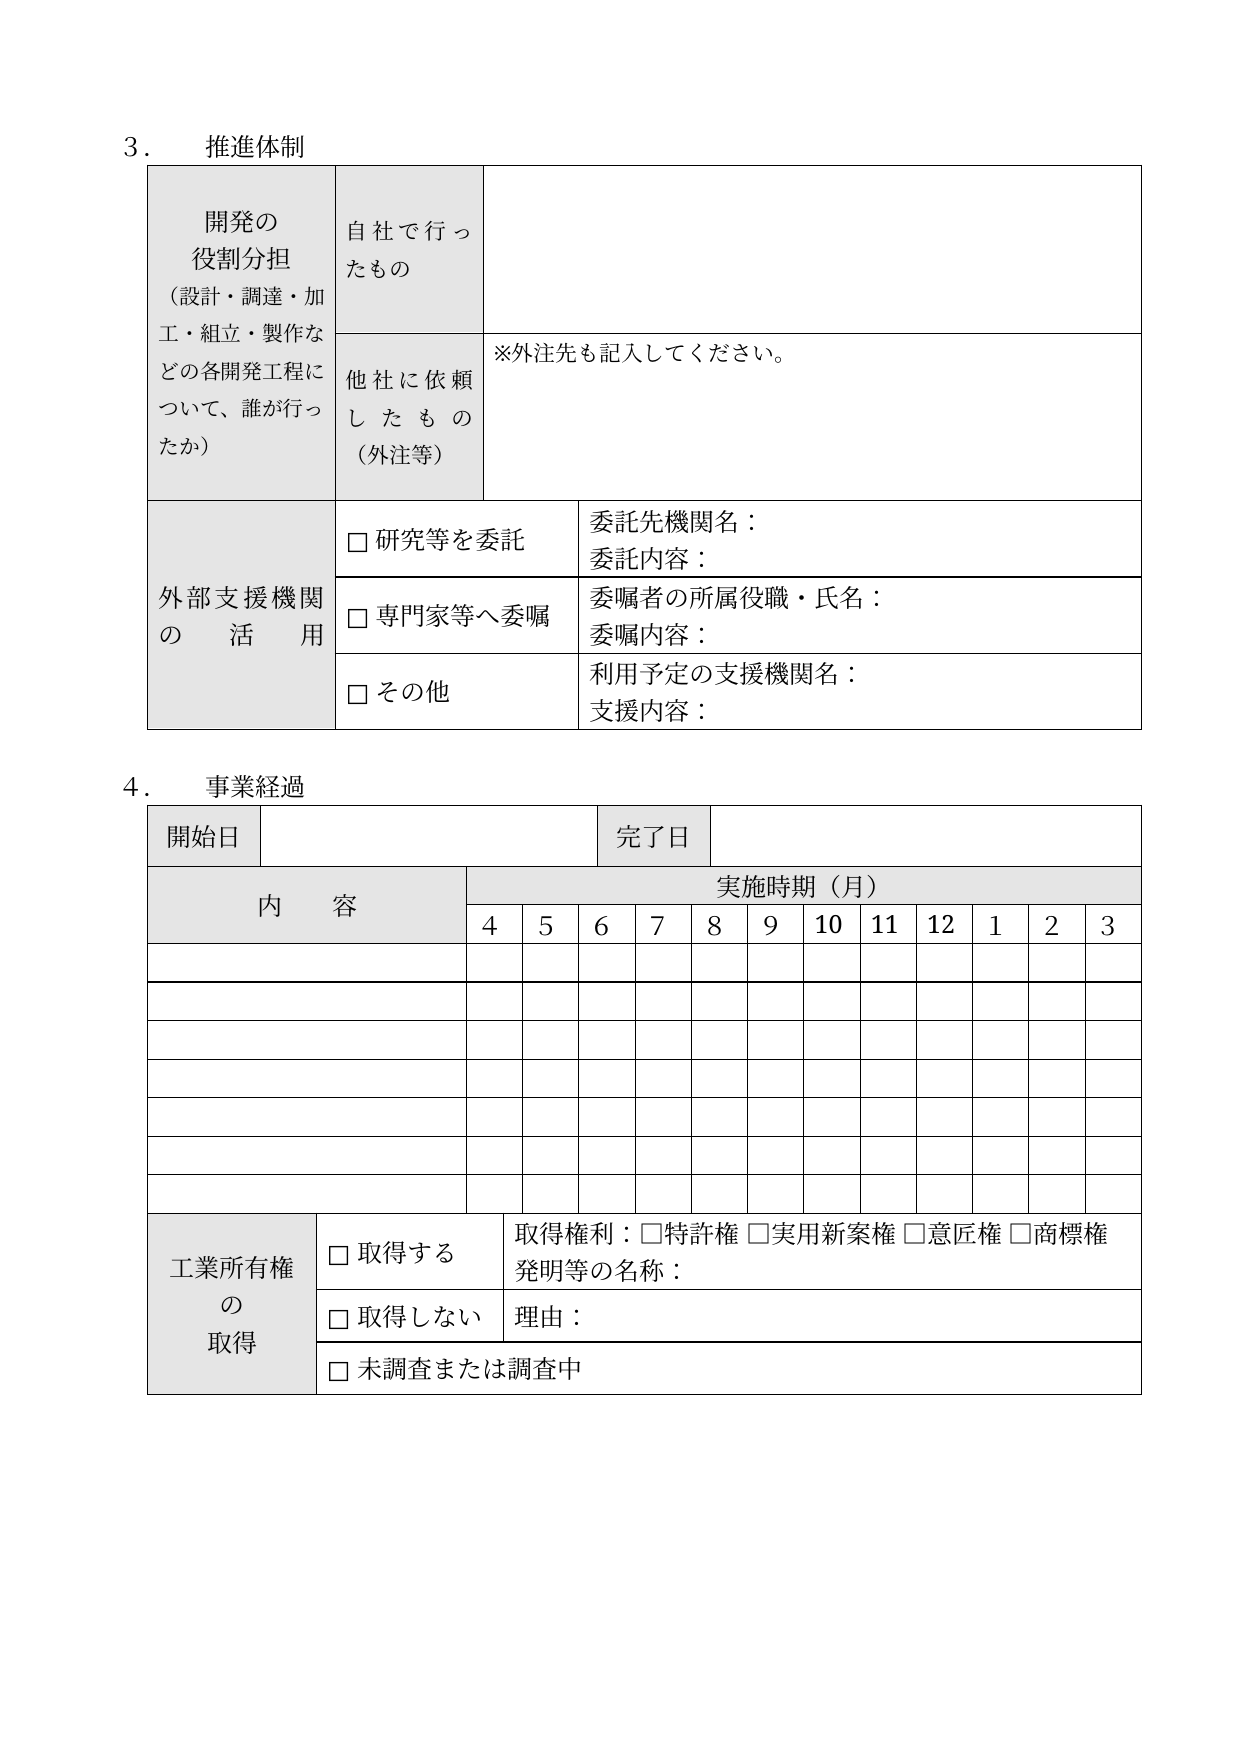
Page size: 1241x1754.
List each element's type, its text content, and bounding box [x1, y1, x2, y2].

table_cell [1029, 1098, 1085, 1136]
table_cell [467, 1021, 522, 1058]
table_cell [1029, 1060, 1085, 1097]
table_cell □ その他 [336, 654, 578, 728]
table_cell [973, 1175, 1028, 1213]
table_cell [523, 1098, 578, 1136]
table_cell [804, 1021, 860, 1058]
table_cell [917, 1060, 972, 1097]
table_cell 委嘱者の所属役職・氏名： 委嘱内容： [579, 578, 1141, 652]
table_cell [861, 1175, 916, 1213]
table_cell [579, 1098, 635, 1136]
table_cell [523, 1175, 578, 1213]
table_cell 実施時期（月） [467, 867, 1141, 904]
table_cell 11 [861, 905, 916, 943]
table_cell [148, 1137, 466, 1174]
table_cell [804, 983, 860, 1020]
table_cell ６ [579, 905, 635, 943]
table_cell [804, 1060, 860, 1097]
table_cell ５ [523, 905, 578, 943]
table_cell [467, 1137, 522, 1174]
table_cell [636, 1175, 691, 1213]
table_cell [692, 983, 747, 1020]
table_cell ２ [1029, 905, 1085, 943]
table_cell [636, 944, 691, 981]
table_cell [748, 1060, 803, 1097]
table_cell [523, 1137, 578, 1174]
table_cell [748, 1137, 803, 1174]
table_cell [973, 983, 1028, 1020]
table_cell [148, 983, 466, 1020]
table_cell □ 研究等を委託 [336, 501, 578, 576]
table_cell 他社に依頼したもの（外注等） [336, 334, 483, 500]
table_cell [1029, 1021, 1085, 1058]
table_header 自社で行ったもの [336, 166, 483, 332]
table_cell [861, 1098, 916, 1136]
table_cell [1086, 944, 1141, 981]
list 事業経過 [118, 767, 1122, 804]
table_header 完了日 [598, 806, 710, 866]
table_cell [973, 944, 1028, 981]
table_cell 10 [804, 905, 860, 943]
table_cell [1029, 983, 1085, 1020]
table_cell [861, 944, 916, 981]
table_cell [692, 1175, 747, 1213]
table_cell [579, 1021, 635, 1058]
table_cell [636, 1060, 691, 1097]
table_cell [861, 983, 916, 1020]
table_cell [579, 1137, 635, 1174]
table_cell １ [973, 905, 1028, 943]
table_cell [748, 1175, 803, 1213]
table_cell [861, 1021, 916, 1058]
table_cell [579, 983, 635, 1020]
table_cell 工業所有権の 取得 [148, 1214, 316, 1394]
table_cell [861, 1060, 916, 1097]
table_cell [148, 944, 466, 981]
table_cell [579, 1175, 635, 1213]
table_cell □ 未調査または調査中 [317, 1343, 1141, 1394]
table_cell 委託先機関名： 委託内容： [579, 501, 1141, 576]
table_cell [1029, 944, 1085, 981]
table_cell 利用予定の支援機関名： 支援内容： [579, 654, 1141, 728]
table_header 開発の 役割分担 （設計・調達・加工・組立・製作などの各開発工程について、誰が行ったか） [148, 166, 335, 500]
table_cell [917, 1098, 972, 1136]
table_cell [973, 1021, 1028, 1058]
table_cell [1086, 1175, 1141, 1213]
table_cell [523, 1021, 578, 1058]
table_cell [636, 1098, 691, 1136]
table_cell ９ [748, 905, 803, 943]
table_cell [692, 944, 747, 981]
table_cell [917, 944, 972, 981]
table_cell 取得権利：□特許権 □実用新案権 □意匠権 □商標権 発明等の名称： [504, 1214, 1141, 1289]
table_cell ４ [467, 905, 522, 943]
table_header 開始日 [148, 806, 260, 866]
table_cell [917, 1175, 972, 1213]
table_header [711, 806, 1141, 866]
table_cell [148, 1175, 466, 1213]
table_cell [861, 1137, 916, 1174]
table_cell [148, 1021, 466, 1058]
table_cell [1086, 1137, 1141, 1174]
table_cell [523, 1060, 578, 1097]
table_cell [1086, 1060, 1141, 1097]
table_cell □ 専門家等へ委嘱 [336, 578, 578, 652]
table_cell [579, 944, 635, 981]
table_cell ※外注先も記入してください。 [484, 334, 1141, 500]
table_cell ８ [692, 905, 747, 943]
list 推進体制 [118, 127, 1122, 164]
table_cell 外部支援機関の活用 [148, 501, 335, 728]
table_cell [1029, 1175, 1085, 1213]
table_cell [467, 1175, 522, 1213]
table_cell [917, 983, 972, 1020]
table_cell [523, 944, 578, 981]
table_cell 内 容 [148, 867, 466, 943]
table_cell [692, 1137, 747, 1174]
table_cell [692, 1021, 747, 1058]
table_cell 12 [917, 905, 972, 943]
table_cell [636, 1137, 691, 1174]
table_cell [636, 983, 691, 1020]
table_cell ７ [636, 905, 691, 943]
table_cell [973, 1098, 1028, 1136]
table_header [484, 166, 1141, 332]
table_cell [523, 983, 578, 1020]
table_cell [1086, 1021, 1141, 1058]
table_cell [467, 1060, 522, 1097]
table_cell [579, 1060, 635, 1097]
table_cell [692, 1098, 747, 1136]
table_cell [1086, 1098, 1141, 1136]
table_cell [1029, 1137, 1085, 1174]
table_cell [748, 1098, 803, 1136]
table_cell [804, 1137, 860, 1174]
table_cell [973, 1060, 1028, 1097]
table_cell [467, 1098, 522, 1136]
table_header [261, 806, 597, 866]
table_cell [148, 1098, 466, 1136]
table_cell [467, 983, 522, 1020]
table_cell ３ [1086, 905, 1141, 943]
table_cell [748, 983, 803, 1020]
table_cell [804, 944, 860, 981]
table_cell □ 取得しない [317, 1290, 503, 1341]
table_cell [804, 1098, 860, 1136]
table_cell [804, 1175, 860, 1213]
table_cell [148, 1060, 466, 1097]
table_cell [636, 1021, 691, 1058]
table_cell [467, 944, 522, 981]
table_cell [1086, 983, 1141, 1020]
table_cell [917, 1137, 972, 1174]
table_cell [973, 1137, 1028, 1174]
table_cell [748, 1021, 803, 1058]
table_cell [748, 944, 803, 981]
table_cell [917, 1021, 972, 1058]
table_cell 理由： [504, 1290, 1141, 1341]
table_cell [692, 1060, 747, 1097]
table_cell □ 取得する [317, 1214, 503, 1289]
